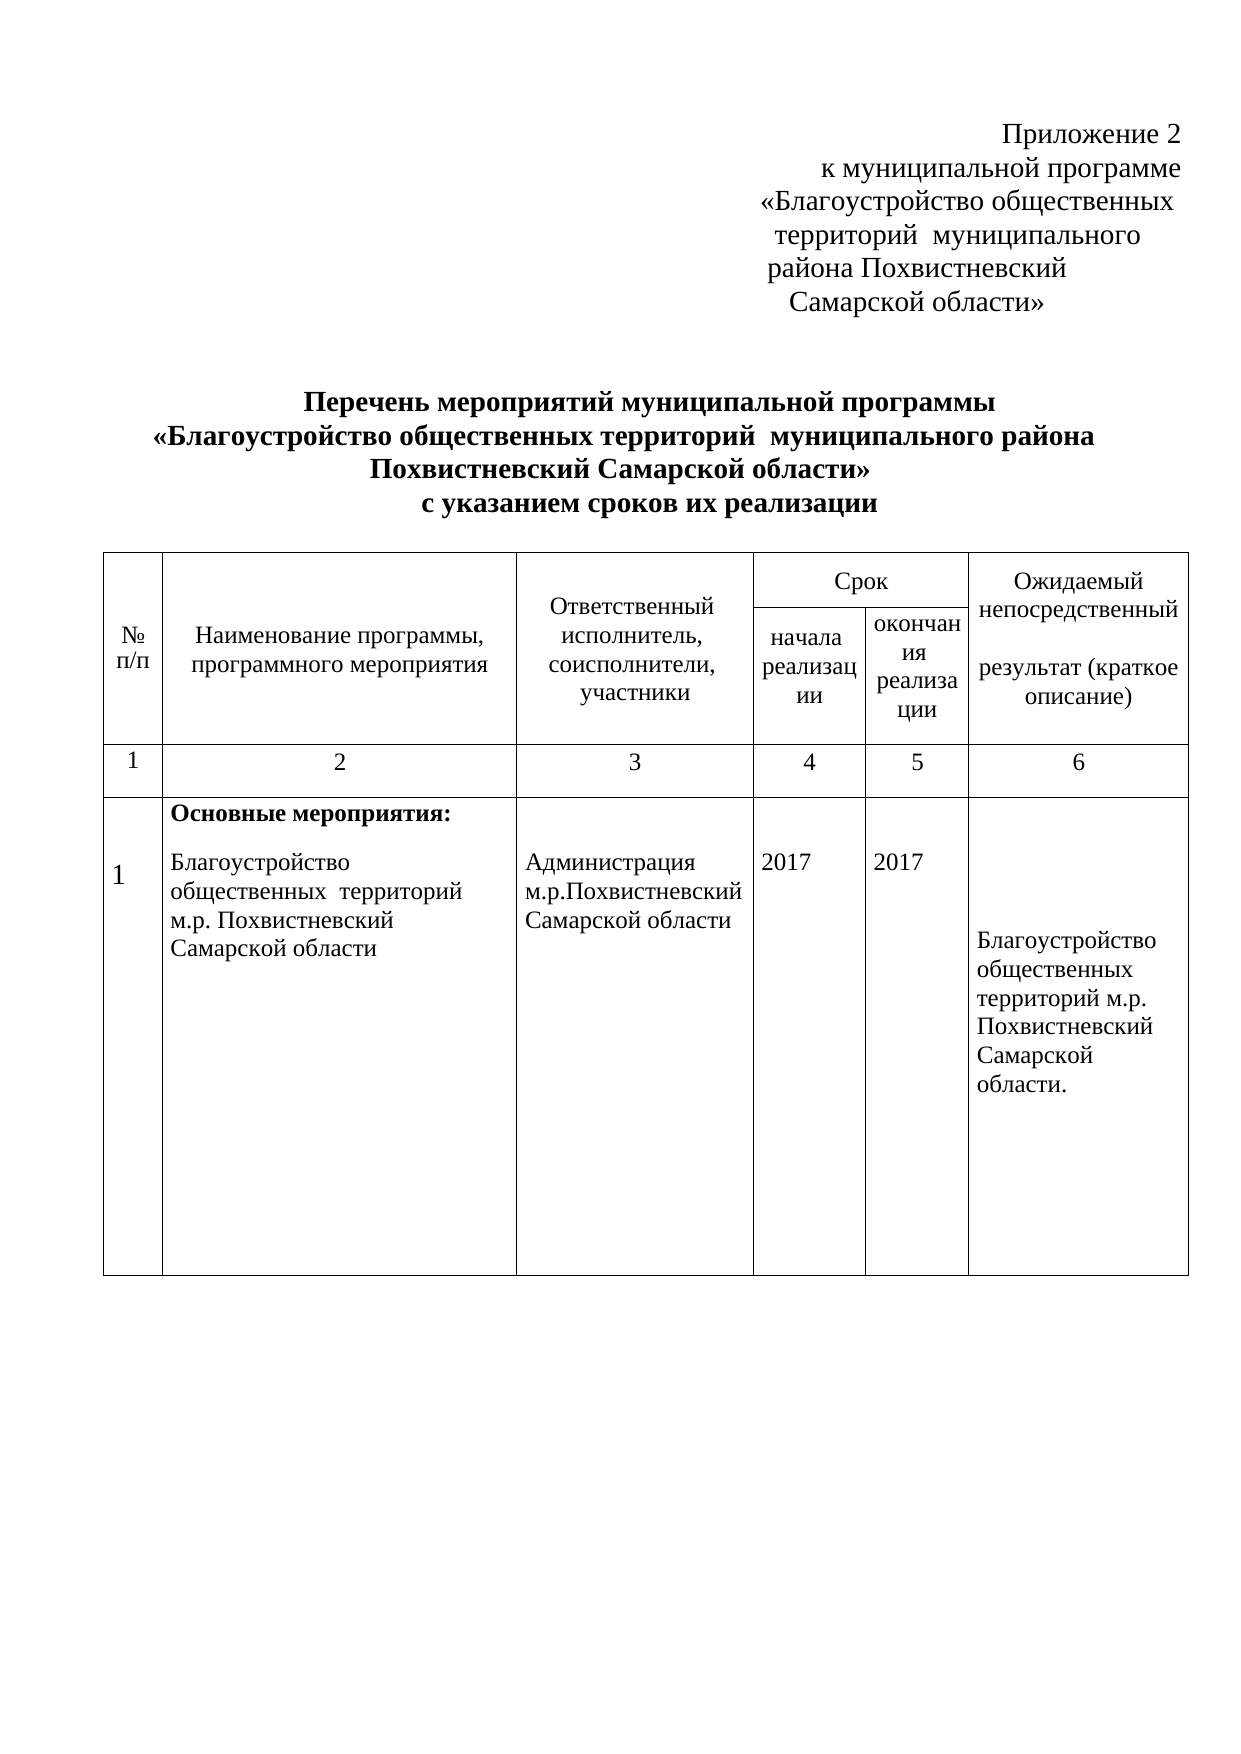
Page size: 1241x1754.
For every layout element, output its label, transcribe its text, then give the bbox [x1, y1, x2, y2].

table_cell 1 [104, 745, 162, 797]
text Самарской области» [118, 284, 1181, 351]
table_cell 2017 [866, 798, 968, 1275]
text Приложение 2 [118, 116, 1181, 150]
table_cell начала реализации [754, 608, 865, 744]
table_cell 5 [866, 745, 968, 797]
table_cell 4 [754, 745, 865, 797]
text Перечень мероприятий муниципальной программы [118, 384, 1181, 418]
text «Благоустройство общественных территорий муниципального района Похвистневский Самарской области» [59, 418, 1181, 485]
table_cell 2017 [754, 798, 865, 1275]
table_header Ответственный исполнитель, соисполнители, участники [517, 553, 753, 744]
table_cell Благоустройство общественных территорий м.р. Похвистневский Самарской области. [969, 798, 1188, 1275]
table_cell 3 [517, 745, 753, 797]
table_cell Основные мероприятия: Благоустройство общественных территорий м.р. Похвистневский Самарской области [163, 798, 516, 1275]
table_cell окончания реализации [866, 608, 968, 744]
table_cell 2 [163, 745, 516, 797]
table_header Наименование программы, программного мероприятия [163, 553, 516, 744]
text территорий муниципального [118, 217, 1181, 250]
text к муниципальной программе [118, 150, 1181, 183]
table_header № п/п [104, 553, 162, 744]
table_cell 1 [104, 798, 162, 1275]
text района Похвистневский [118, 250, 1181, 284]
text «Благоустройство общественных [118, 183, 1181, 217]
table_cell 6 [969, 745, 1188, 797]
text с указанием сроков их реализации [118, 485, 1181, 519]
table_header Срок [754, 553, 968, 607]
table_cell Администрация м.р.Похвистневский Самарской области [517, 798, 753, 1275]
table_header Ожидаемый непосредственный результат (краткое описание) [969, 553, 1188, 744]
